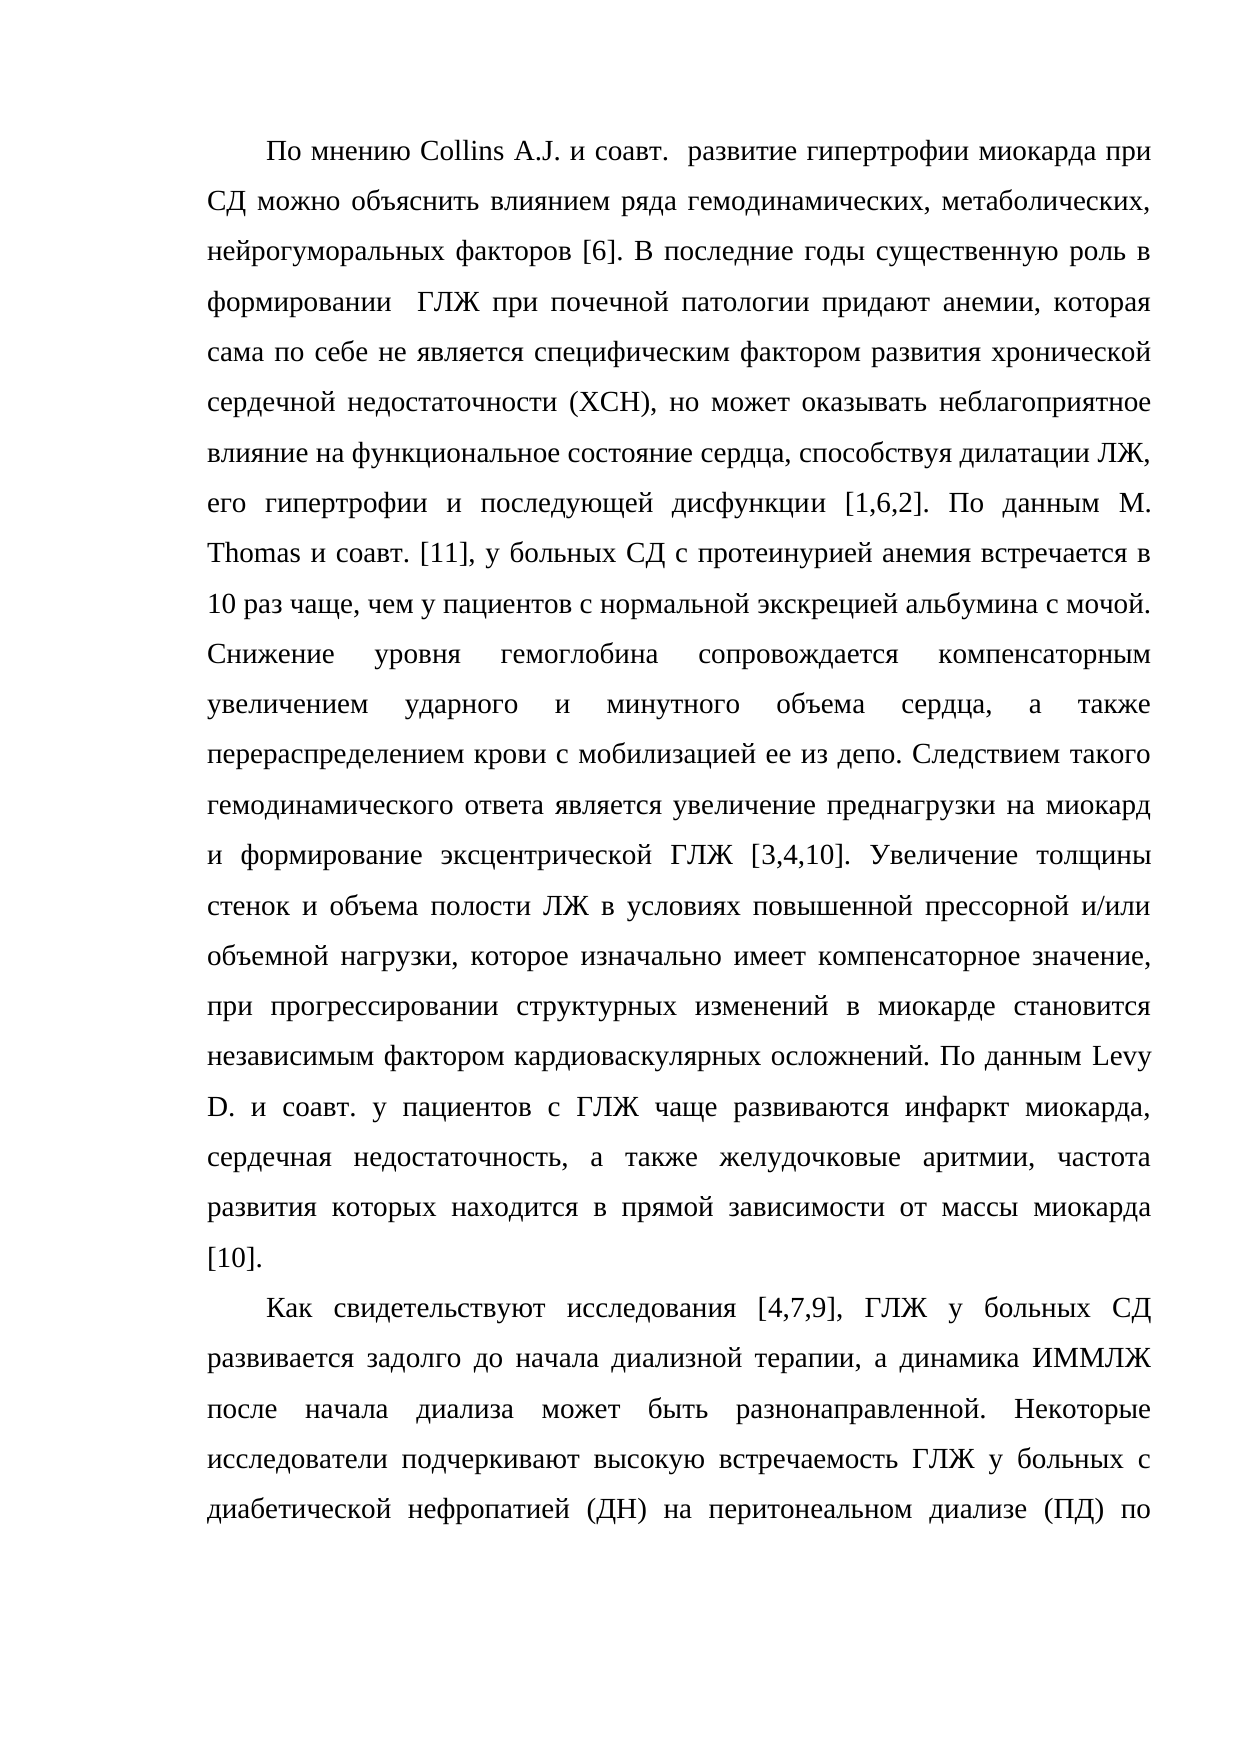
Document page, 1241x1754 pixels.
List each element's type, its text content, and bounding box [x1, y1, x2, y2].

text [207, 1290, 1152, 1525]
text По мнению Collins A.J. и соавт. развитие гипертрофии миокарда при СД можно объяснить влиянием ряда гемодинамических, метаболических, нейрогуморальных факторов [6]. В последние годы существенную роль в формировании ГЛЖ при почечной патологии придают анемии, которая сама по себе не является специфическим фактором развития хронической сердечной недостаточности (ХСН), но может оказывать неблагоприятное влияние на функциональное состояние сердца, способствуя дилатации ЛЖ, его гипертрофии и последующей дисфункции [1,6,2]. По данным M. Thomas и соавт. [11], у больных СД с протеинурией анемия встречается в 10 раз чаще, чем у пациентов с нормальной экскрецией альбумина с мочой. Снижение уровня гемоглобина сопровождается компенсаторным увеличением ударного и минутного объема сердца, а также перераспределением крови с мобилизацией ее из депо. Следствием такого гемодинамического ответа является увеличение преднагрузки на миокард и формирование эксцентрической ГЛЖ [3,4,10]. Увеличение толщины стенок и объема полости ЛЖ в условиях повышенной прессорной и/или объемной нагрузки, которое изначально имеет компенсаторное значение, при прогрессировании структурных изменений в миокарде становится независимым фактором кардиоваскулярных осложнений. По данным Levy D. и соавт. у пациентов с ГЛЖ чаще развиваются инфаркт миокарда, сердечная недостаточность, а также желудочковые аритмии, частота развития которых находится в прямой зависимости от массы миокарда [10]. [207, 133, 1152, 1273]
